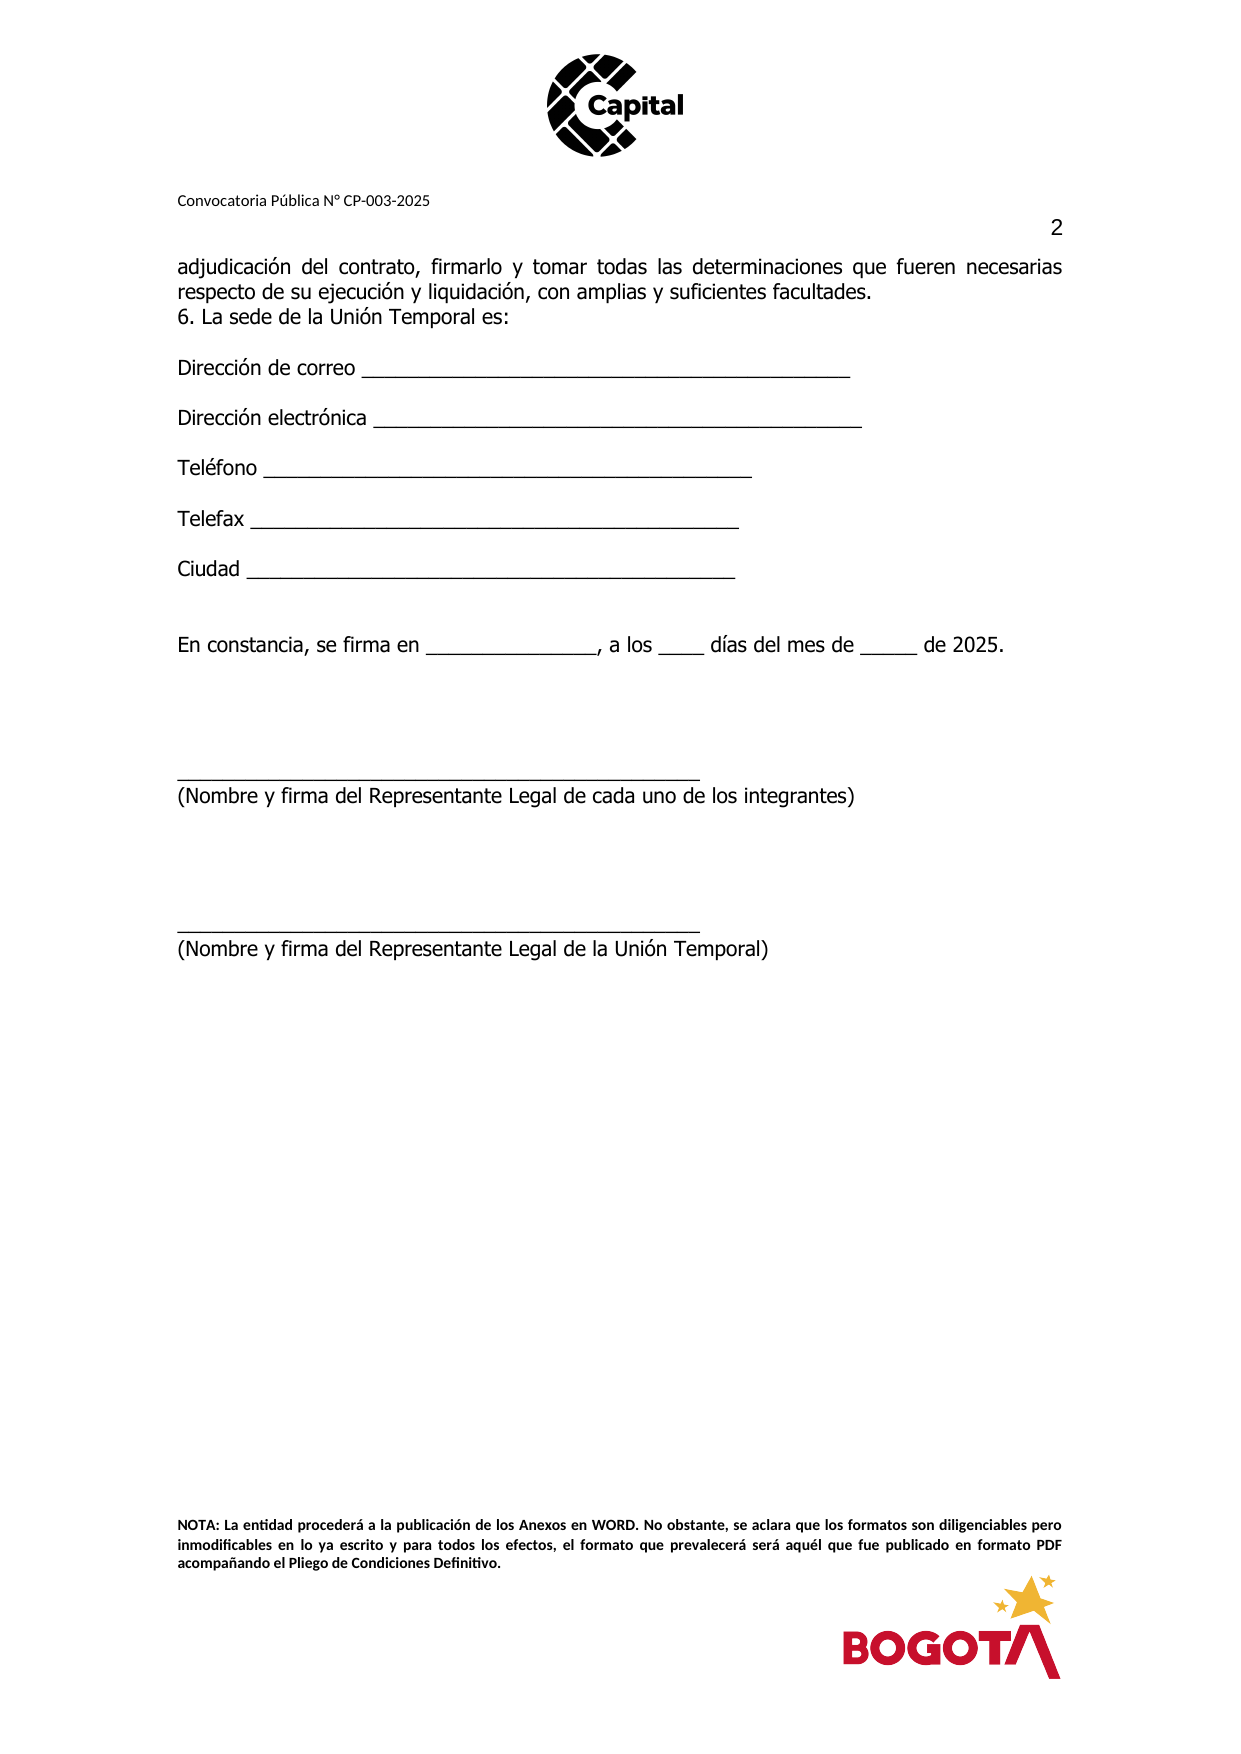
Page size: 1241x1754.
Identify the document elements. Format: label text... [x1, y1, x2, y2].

text ______________________________________________ [177, 757, 1063, 783]
text Dirección de correo ___________________________________________ [177, 354, 1063, 379]
picture [477, 27, 763, 188]
text ______________________________________________ [177, 910, 1063, 935]
text (Nombre y firma del Representante Legal de cada uno de los integrantes) [177, 783, 1063, 808]
text Dirección electrónica ___________________________________________ [177, 404, 1063, 430]
text (Nombre y firma del Representante Legal de la Unión Temporal) [177, 935, 1063, 960]
text Telefax ___________________________________________ [177, 505, 1063, 531]
text Teléfono ___________________________________________ [177, 455, 1063, 480]
picture [840, 1572, 1064, 1681]
text En constancia, se firma en _______________, a los ____ días del mes de _____ de 2025. [177, 631, 1063, 657]
text 6. La sede de la Unión Temporal es: [177, 304, 1063, 329]
text Ciudad ___________________________________________ [177, 556, 1063, 581]
